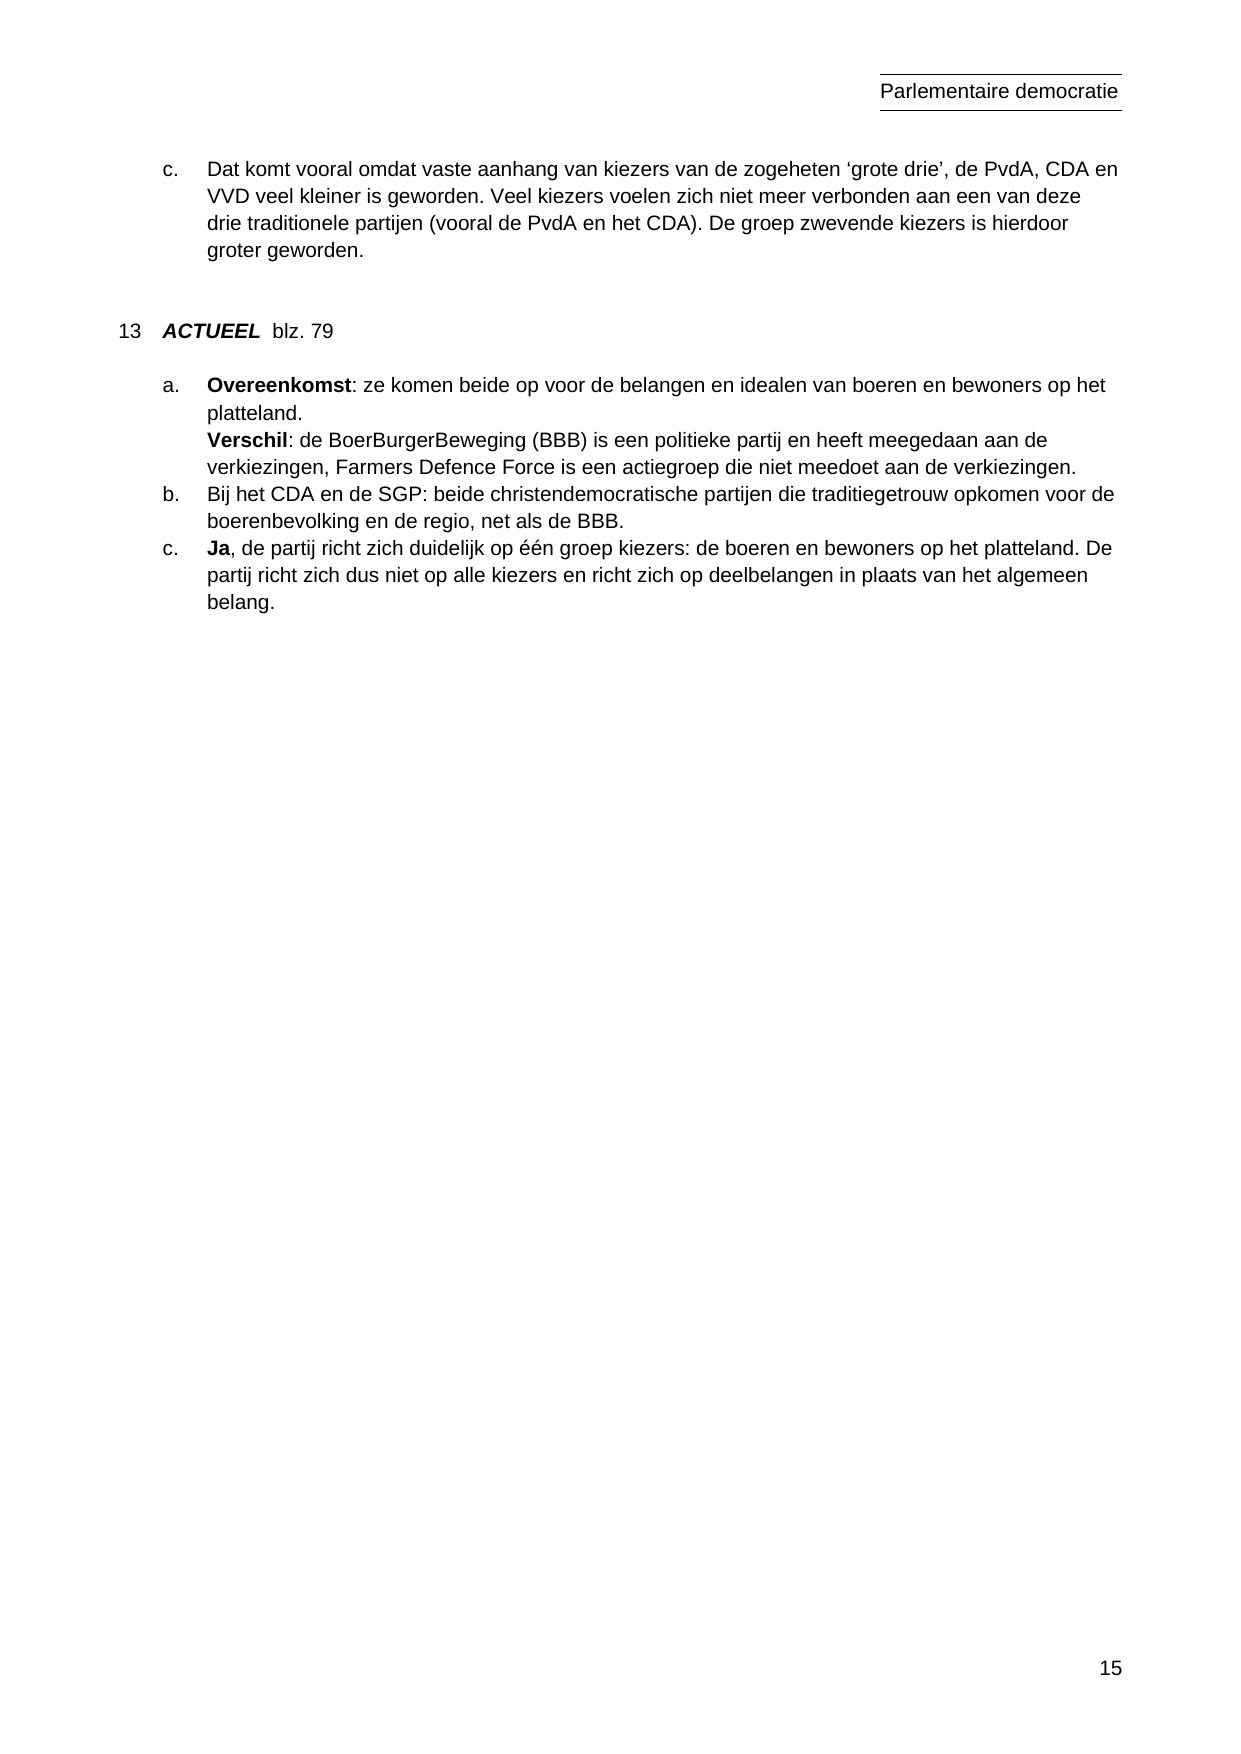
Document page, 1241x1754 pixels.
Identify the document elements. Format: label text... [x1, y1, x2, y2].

text b. Bij het CDA en de SGP: beide christendemocratische partijen die traditiegetrouw opkomen voor de boerenbevolking en de regio, net als de BBB. [162, 478, 1122, 533]
text a. Overeenkomst: ze komen beide op voor de belangen en idealen van boeren en bewoners op het platteland. [162, 370, 1122, 424]
text Verschil: de BoerBurgerBeweging (BBB) is een politieke partij en heeft meegedaan aan de verkiezingen, Farmers Defence Force is een actiegroep die niet meedoet aan de verkiezingen. [207, 424, 1122, 478]
text 13 ACTUEEL blz. 79 [118, 316, 1122, 343]
text c. Ja, de partij richt zich duidelijk op één groep kiezers: de boeren en bewoners op het platteland. De partij richt zich dus niet op alle kiezers en richt zich op deelbelangen in plaats van het algemeen belang. [162, 533, 1122, 614]
text c. Dat komt vooral omdat vaste aanhang van kiezers van de zogeheten ‘grote drie’, de PvdA, CDA en VVD veel kleiner is geworden. Veel kiezers voelen zich niet meer verbonden aan een van deze drie traditionele partijen (vooral de PvdA en het CDA). De groep zwevende kiezers is hierdoor groter geworden. [162, 153, 1122, 262]
